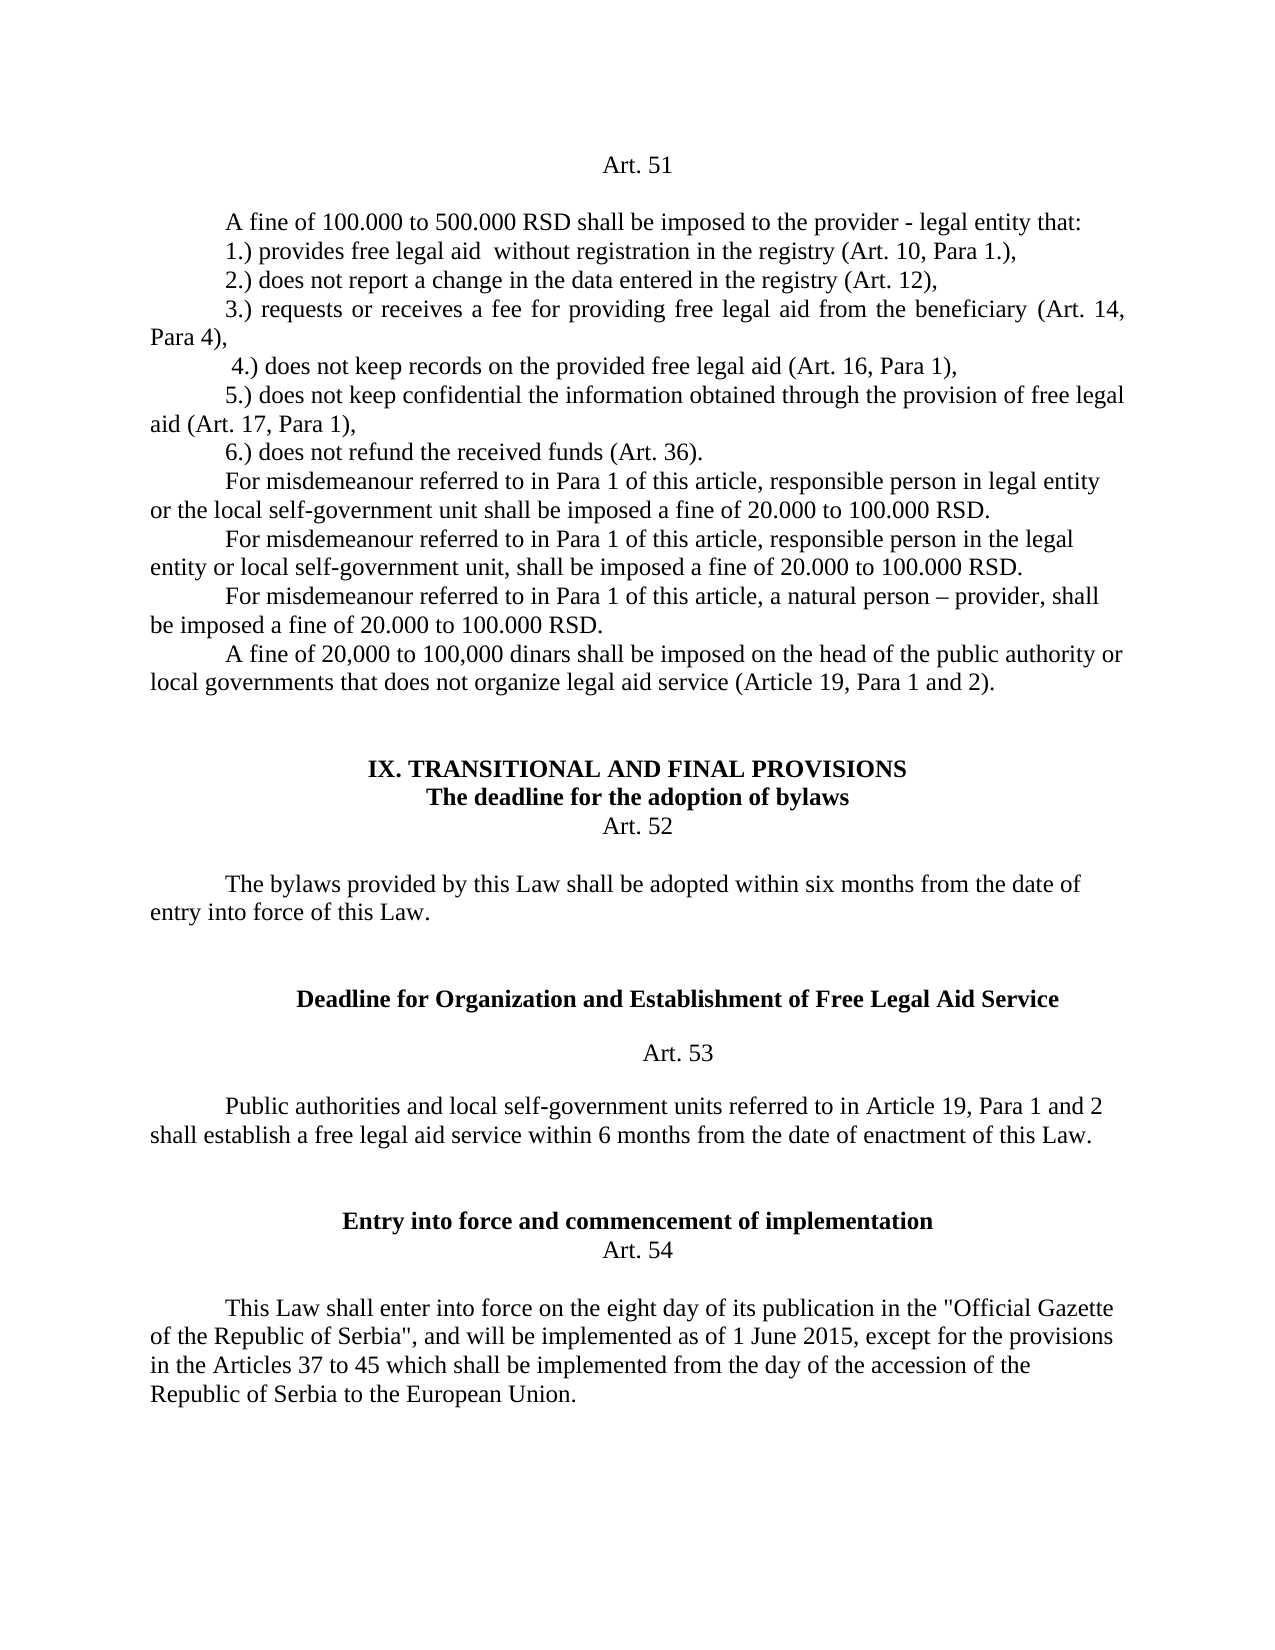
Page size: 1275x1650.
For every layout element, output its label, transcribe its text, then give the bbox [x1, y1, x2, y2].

text 2.) does not report a change in the data entered in the registry (Art. 12), [150, 265, 1125, 294]
text The deadline for the adoption of bylaws [150, 782, 1125, 811]
text IX. TRANSITIONAL AND FINAL PROVISIONS [150, 754, 1125, 782]
text Public authorities and local self-government units referred to in Article 19, Para 1 and 2 shall establish a free legal aid service within 6 months from the date of enactment of this Law. [150, 1091, 1125, 1149]
text Art. 54 [150, 1235, 1125, 1264]
text A fine of 100.000 to 500.000 RSD shall be imposed to the provider - legal entity that: [225, 207, 1125, 236]
text 5.) does not keep confidential the information obtained through the provision of free legal aid (Art. 17, Para 1), [150, 380, 1125, 437]
text 1.) provides free legal aid without registration in the registry (Art. 10, Para 1.), [225, 236, 1125, 265]
text The bylaws provided by this Law shall be adopted within six months from the date of entry into force of this Law. [150, 869, 1125, 926]
text Deadline for Organization and Establishment of Free Legal Aid Service [225, 984, 1131, 1012]
text Art. 51 [150, 150, 1125, 179]
text This Law shall enter into force on the eight day of its publication in the "Official Gazette of the Republic of Serbia", and will be implemented as of 1 June 2015, except for the provisions in the Articles 37 to 45 which shall be implemented from the day of the accession of the Republic of Serbia to the European Union. [150, 1293, 1125, 1408]
text Entry into force and commencement of implementation [150, 1206, 1125, 1235]
text For misdemeanour referred to in Para 1 of this article, responsible person in the legal entity or local self-government unit, shall be imposed a fine of 20.000 to 100.000 RSD. [150, 524, 1125, 581]
text Art. 53 [225, 1038, 1131, 1066]
text A fine of 20,000 to 100,000 dinars shall be imposed on the head of the public authority or local governments that does not organize legal aid service (Article 19, Para 1 and 2). [150, 639, 1125, 696]
text Art. 52 [150, 811, 1125, 840]
text 3.) requests or receives a fee for providing free legal aid from the beneficiary (Art. 14, Para 4), [150, 294, 1125, 351]
text For misdemeanour referred to in Para 1 of this article, a natural person – provider, shall be imposed a fine of 20.000 to 100.000 RSD. [150, 581, 1125, 639]
text 4.) does not keep records on the provided free legal aid (Art. 16, Para 1), [150, 351, 1125, 380]
text For misdemeanour referred to in Para 1 of this article, responsible person in legal entity or the local self-government unit shall be imposed a fine of 20.000 to 100.000 RSD. [150, 466, 1125, 524]
text 6.) does not refund the received funds (Art. 36). [150, 437, 1125, 466]
